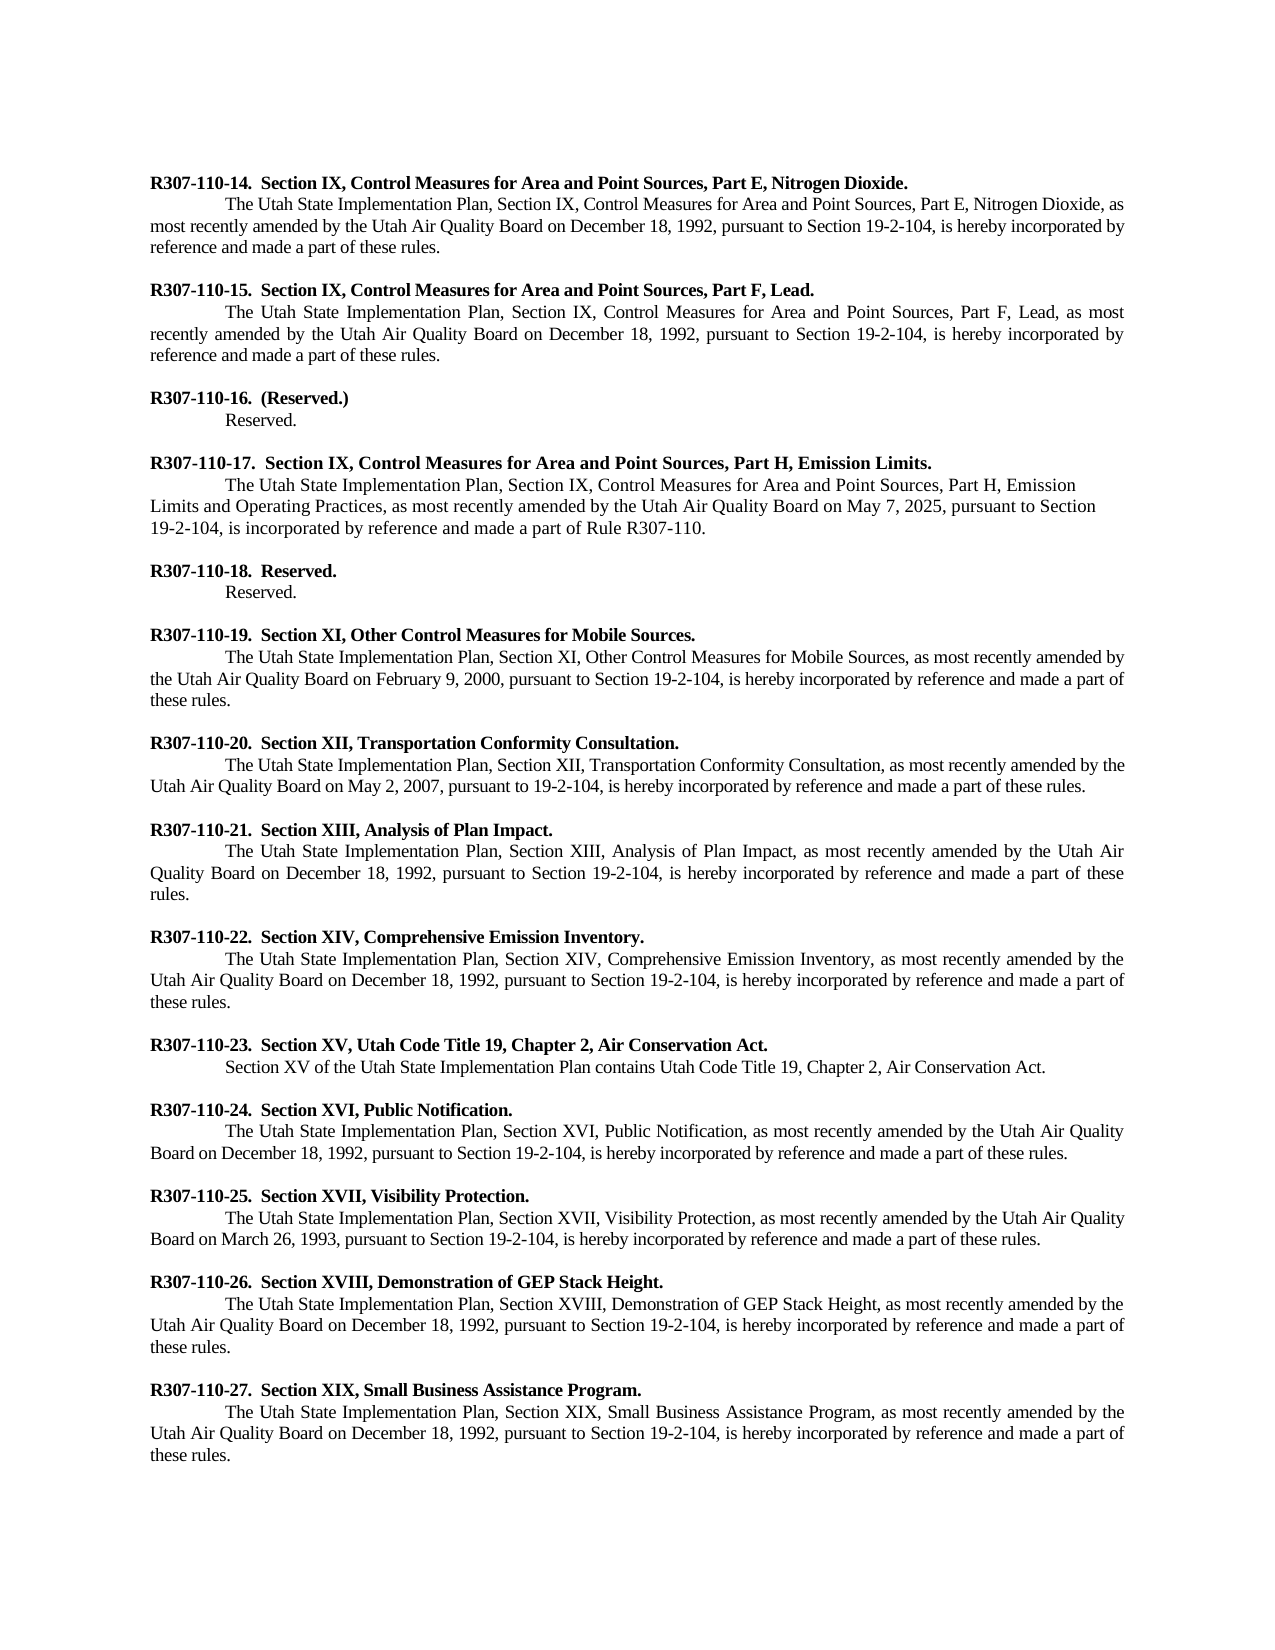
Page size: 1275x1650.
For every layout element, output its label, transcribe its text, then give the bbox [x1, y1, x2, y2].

text R307-110-19. Section XI, Other Control Measures for Mobile Sources. [150, 624, 1125, 646]
text R307-110-18. Reserved. [150, 560, 1125, 581]
text R307-110-21. Section XIII, Analysis of Plan Impact. [150, 818, 1125, 840]
text R307-110-27. Section XIX, Small Business Assistance Program. [150, 1379, 1125, 1401]
text The Utah State Implementation Plan, Section IX, Control Measures for Area and Point Sources, Part H, Emission Limits and Operating Practices, as most recently amended by the Utah Air Quality Board on May 7, 2025, pursuant to Section 19-2-104, is incorporated by reference and made a part of Rule R307-110. [150, 473, 1125, 538]
text R307-110-23. Section XV, Utah Code Title 19, Chapter 2, Air Conservation Act. [150, 1034, 1125, 1056]
text The Utah State Implementation Plan, Section XI, Other Control Measures for Mobile Sources, as most recently amended by the Utah Air Quality Board on February 9, 2000, pursuant to Section 19-2-104, is hereby incorporated by reference and made a part of these rules. [150, 646, 1125, 711]
text The Utah State Implementation Plan, Section XIV, Comprehensive Emission Inventory, as most recently amended by the Utah Air Quality Board on December 18, 1992, pursuant to Section 19-2-104, is hereby incorporated by reference and made a part of these rules. [150, 948, 1125, 1012]
text Section XV of the Utah State Implementation Plan contains Utah Code Title 19, Chapter 2, Air Conservation Act. [150, 1056, 1125, 1077]
text The Utah State Implementation Plan, Section XIII, Analysis of Plan Impact, as most recently amended by the Utah Air Quality Board on December 18, 1992, pursuant to Section 19-2-104, is hereby incorporated by reference and made a part of these rules. [150, 840, 1125, 905]
text R307-110-22. Section XIV, Comprehensive Emission Inventory. [150, 926, 1125, 948]
text R307-110-26. Section XVIII, Demonstration of GEP Stack Height. [150, 1271, 1125, 1293]
text Reserved. [150, 409, 1125, 430]
text The Utah State Implementation Plan, Section XIX, Small Business Assistance Program, as most recently amended by the Utah Air Quality Board on December 18, 1992, pursuant to Section 19-2-104, is hereby incorporated by reference and made a part of these rules. [150, 1401, 1125, 1465]
text R307-110-20. Section XII, Transportation Conformity Consultation. [150, 732, 1125, 754]
text R307-110-16. (Reserved.) [150, 387, 1125, 409]
text The Utah State Implementation Plan, Section IX, Control Measures for Area and Point Sources, Part E, Nitrogen Dioxide, as most recently amended by the Utah Air Quality Board on December 18, 1992, pursuant to Section 19-2-104, is hereby incorporated by reference and made a part of these rules. [150, 193, 1125, 258]
text R307-110-24. Section XVI, Public Notification. [150, 1099, 1125, 1120]
text R307-110-17. Section IX, Control Measures for Area and Point Sources, Part H, Emission Limits. [150, 452, 1125, 473]
text R307-110-14. Section IX, Control Measures for Area and Point Sources, Part E, Nitrogen Dioxide. [150, 172, 1125, 193]
text The Utah State Implementation Plan, Section XVIII, Demonstration of GEP Stack Height, as most recently amended by the Utah Air Quality Board on December 18, 1992, pursuant to Section 19-2-104, is hereby incorporated by reference and made a part of these rules. [150, 1293, 1125, 1357]
text Reserved. [150, 581, 1125, 603]
text The Utah State Implementation Plan, Section XVI, Public Notification, as most recently amended by the Utah Air Quality Board on December 18, 1992, pursuant to Section 19-2-104, is hereby incorporated by reference and made a part of these rules. [150, 1120, 1125, 1163]
text R307-110-25. Section XVII, Visibility Protection. [150, 1185, 1125, 1207]
text The Utah State Implementation Plan, Section XVII, Visibility Protection, as most recently amended by the Utah Air Quality Board on March 26, 1993, pursuant to Section 19-2-104, is hereby incorporated by reference and made a part of these rules. [150, 1207, 1125, 1250]
text The Utah State Implementation Plan, Section IX, Control Measures for Area and Point Sources, Part F, Lead, as most recently amended by the Utah Air Quality Board on December 18, 1992, pursuant to Section 19-2-104, is hereby incorporated by reference and made a part of these rules. [150, 301, 1125, 366]
text R307-110-15. Section IX, Control Measures for Area and Point Sources, Part F, Lead. [150, 279, 1125, 301]
text The Utah State Implementation Plan, Section XII, Transportation Conformity Consultation, as most recently amended by the Utah Air Quality Board on May 2, 2007, pursuant to 19-2-104, is hereby incorporated by reference and made a part of these rules. [150, 754, 1125, 797]
